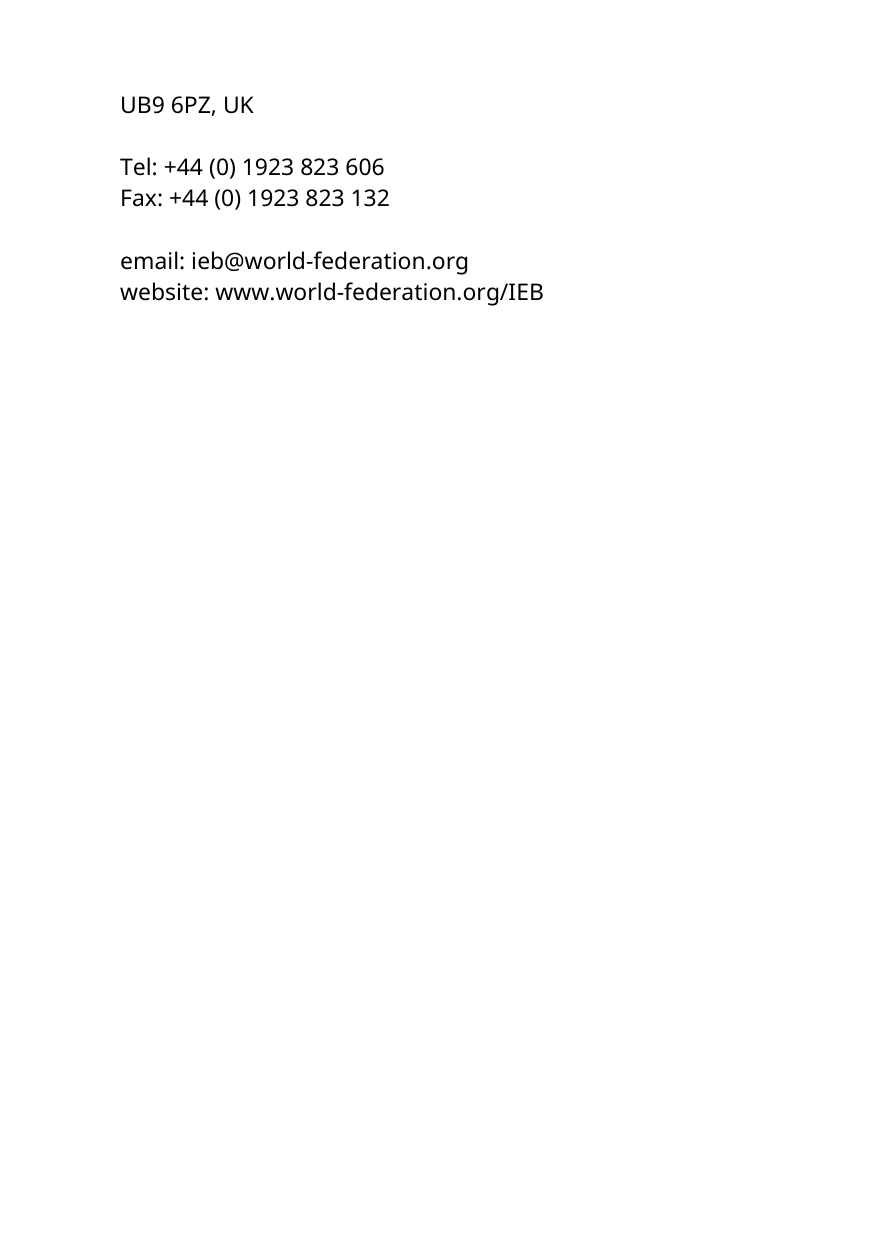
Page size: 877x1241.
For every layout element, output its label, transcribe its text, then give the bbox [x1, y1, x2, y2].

text Fax: +44 (0) 1923 823 132 [120, 182, 757, 213]
text email: ieb@world-federation.org [120, 245, 757, 276]
text Tel: +44 (0) 1923 823 606 [120, 151, 757, 182]
text UB9 6PZ, UK [120, 88, 757, 120]
text website: www.world-federation.org/IEB [120, 276, 757, 307]
